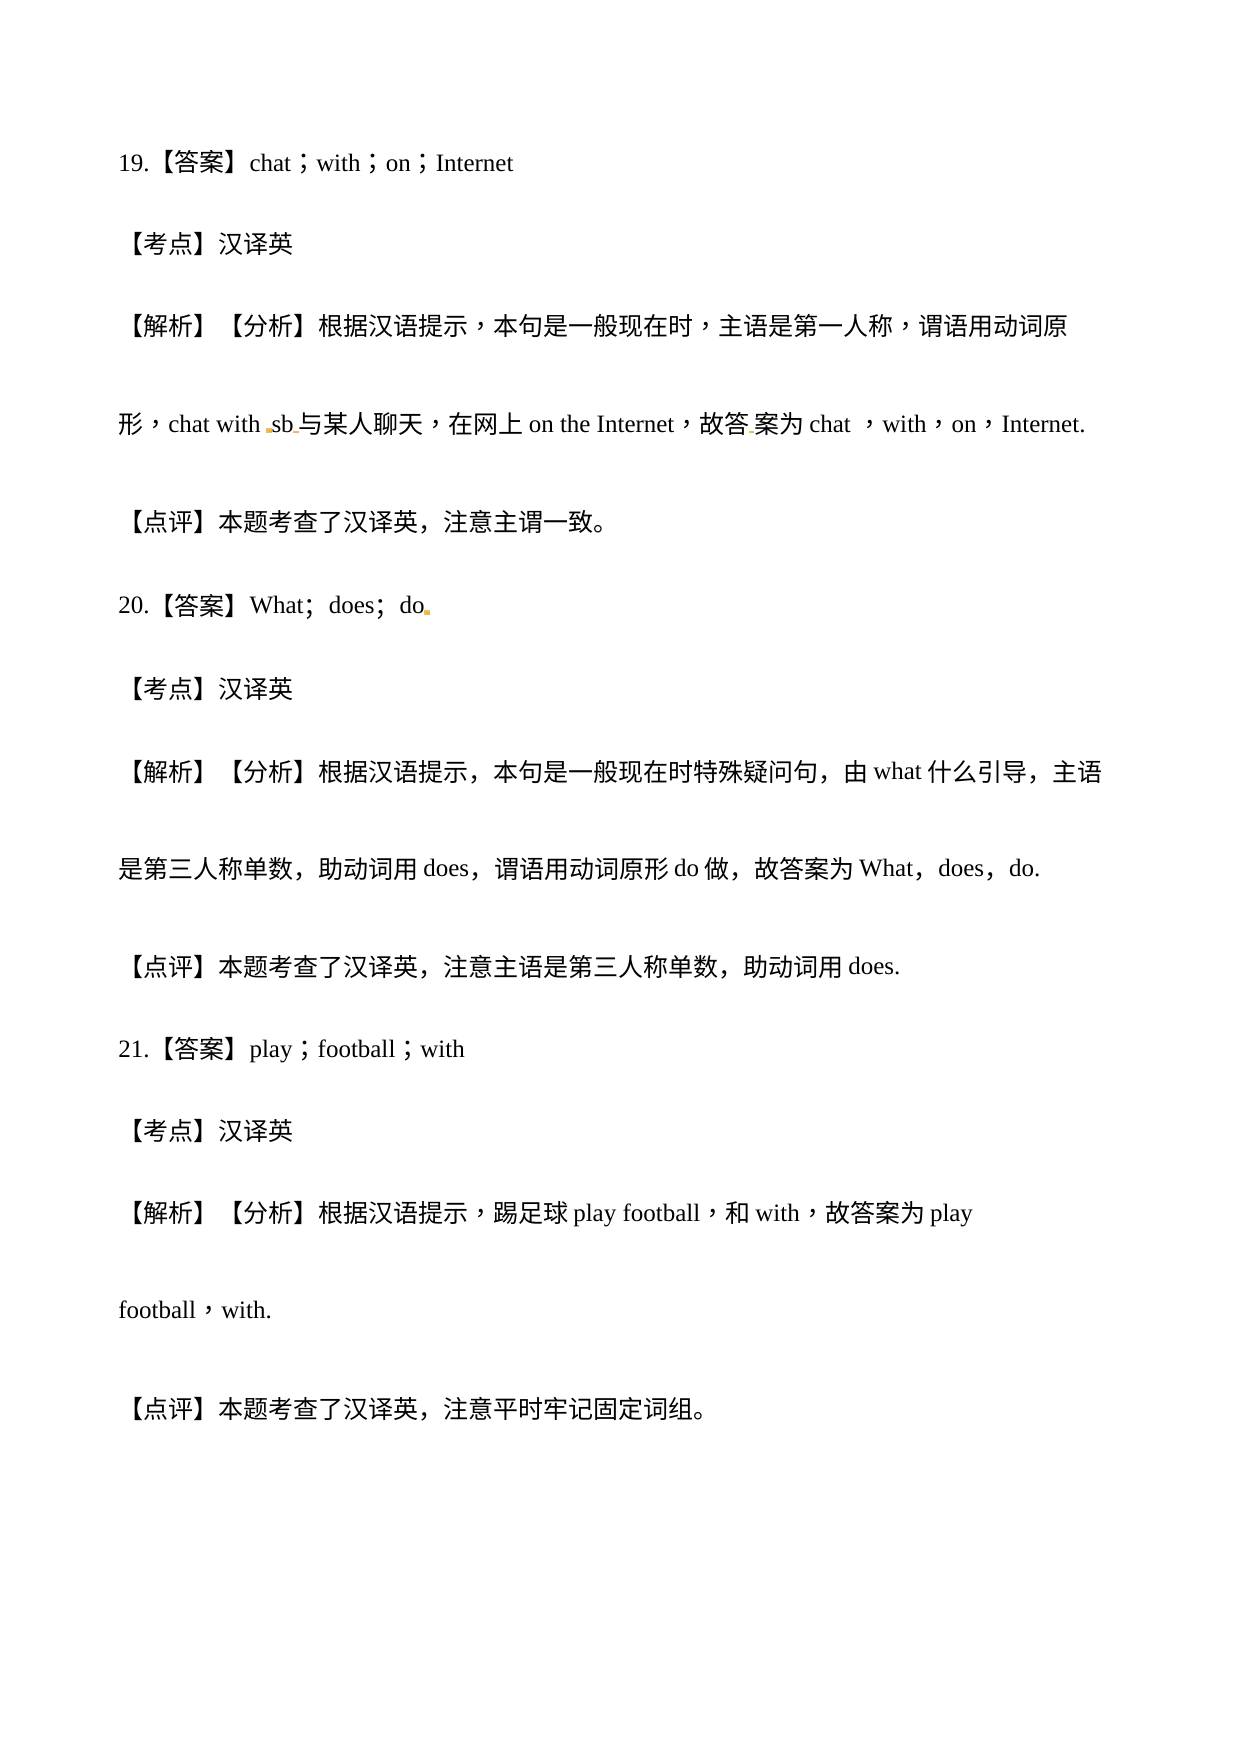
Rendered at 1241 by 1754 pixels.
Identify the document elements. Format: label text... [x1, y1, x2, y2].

text 【解析】【分析】根据汉语提示，本句是一般现在时特殊疑问句，由what什么引导，主语是第三人称单数，助动词用does，谓语用动词原形do做，故答案为What，does，do. 【点评】本题考查了汉译英，注意主语是第三人称单数，助动词用does. [118, 738, 1122, 998]
text 【解析】【分析】根据汉语提示，踢足球play football，和with，故答案为play football，with. 【点评】本题考查了汉译英，注意平时牢记固定词组。 [118, 1180, 1122, 1440]
text 【考点】汉译英 [118, 211, 1122, 276]
text 21.【答案】play；football；with [118, 1016, 1122, 1081]
text 【考点】汉译英 [118, 655, 1122, 720]
text 20.【答案】What；does；do [118, 572, 1122, 637]
text 19.【答案】chat；with；on；Internet [118, 129, 1122, 194]
text 【考点】汉译英 [118, 1098, 1122, 1163]
text 【解析】【分析】根据汉语提示，本句是一般现在时，主语是第一人称，谓语用动词原形，chat with sb与某人聊天，在网上on the Internet，故答案为chat ，with，on，Internet. 【点评】本题考查了汉译英，注意主谓一致。 [118, 293, 1122, 553]
